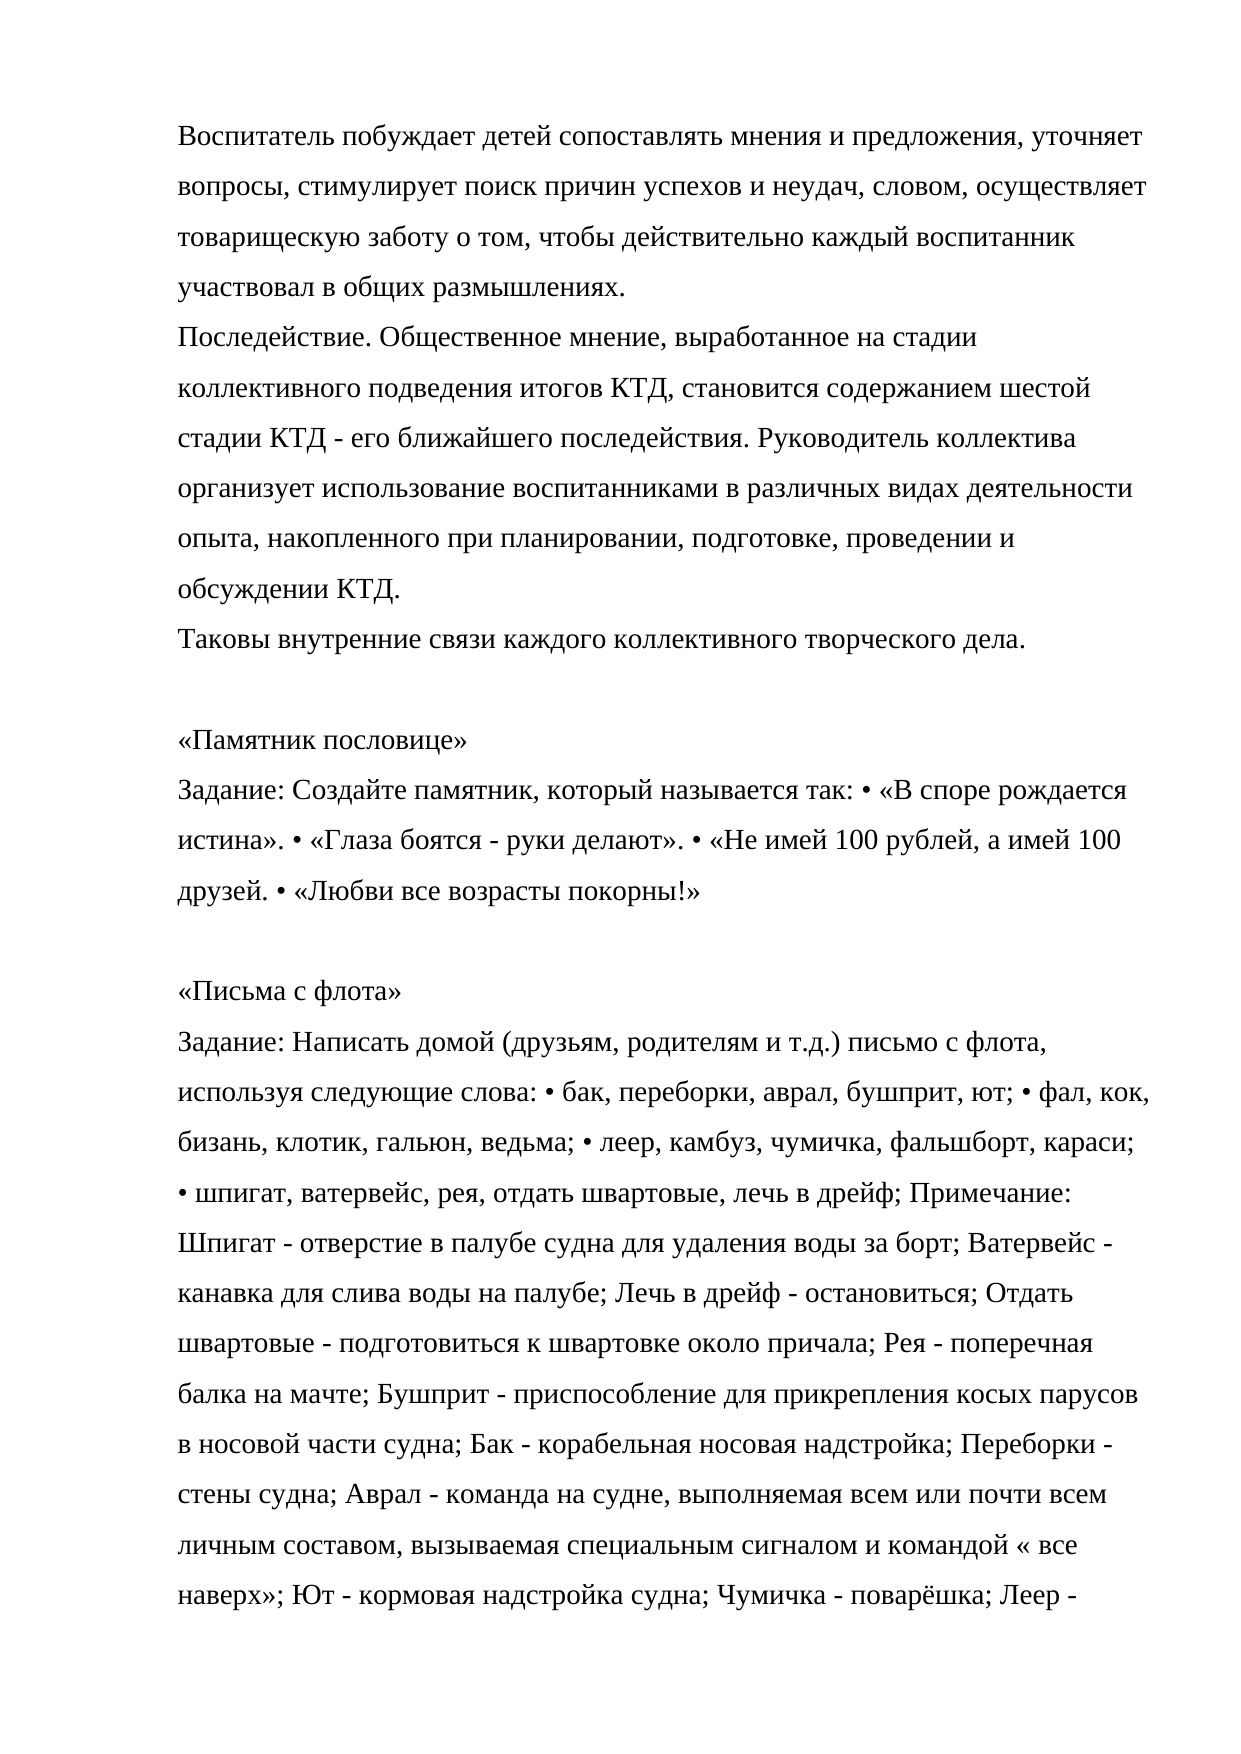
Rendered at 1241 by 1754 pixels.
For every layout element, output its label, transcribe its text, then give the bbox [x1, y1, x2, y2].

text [177, 1024, 1152, 1611]
text «Памятник пословице» [177, 672, 1152, 755]
text «Письма с флота» [177, 923, 1152, 1007]
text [177, 118, 1152, 303]
text Таковы внутренние связи каждого коллективного творческого дела. [177, 621, 1152, 655]
text Последействие. Общественное мнение, выработанное на стадии коллективного подведения итогов КТД, становится содержанием шестой стадии КТД - его ближайшего последействия. Руководитель коллектива организует использование воспитанниками в различных видах деятельности опыта, накопленного при планировании, подготовке, проведении и обсуждении КТД. [177, 319, 1152, 604]
text Задание: Создайте памятник, который называется так: • «В споре рождается истина». • «Глаза боятся - руки делают». • «Не имей 100 рублей, а имей 100 друзей. • «Любви все возрасты покорны!» [177, 772, 1152, 906]
